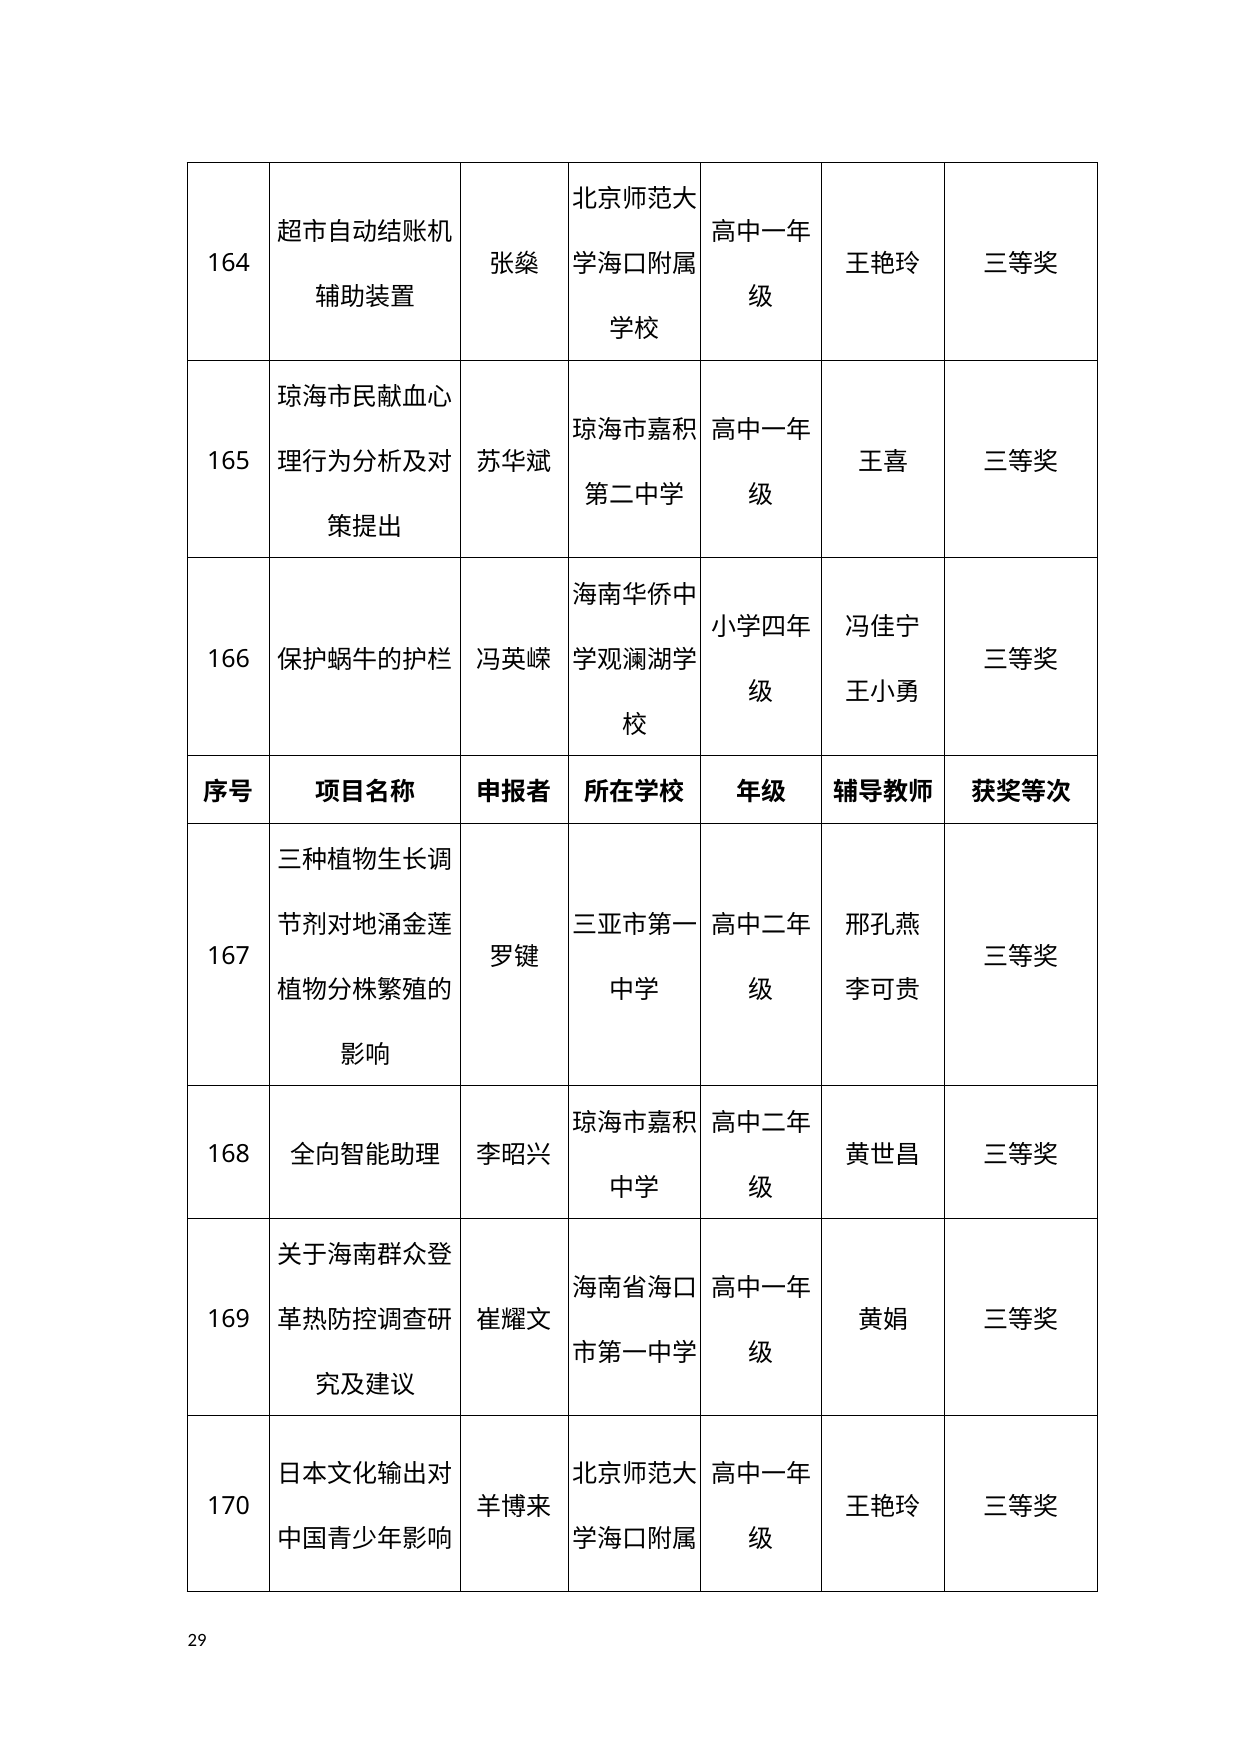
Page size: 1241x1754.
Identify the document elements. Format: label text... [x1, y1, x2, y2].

table_cell 三等奖 [945, 558, 1097, 755]
table_cell 高中一年级 [701, 1416, 821, 1591]
table_cell 崔耀文 [461, 1219, 568, 1415]
table_cell 王喜 [822, 361, 944, 557]
table_cell 获奖等次 [945, 756, 1097, 822]
table_cell 黄世昌 [822, 1086, 944, 1218]
table_cell 黄娟 [822, 1219, 944, 1415]
table_cell 北京师范大学海口附属学校 [569, 163, 700, 359]
table_cell 超市自动结账机辅助装置 [270, 163, 460, 359]
table_cell 冯佳宁 王小勇 [822, 558, 944, 755]
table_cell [270, 1416, 460, 1591]
table_cell 167 [188, 824, 269, 1085]
table_cell 苏华斌 [461, 361, 568, 557]
table_cell 三种植物生长调节剂对地涌金莲植物分株繁殖的影响 [270, 824, 460, 1085]
table_cell 三等奖 [945, 1416, 1097, 1591]
table_cell 项目名称 [270, 756, 460, 822]
table_cell 北京师范大学海口附属学校 [569, 1416, 700, 1591]
table_cell 三等奖 [945, 1219, 1097, 1415]
table_cell 辅导教师 [822, 756, 944, 822]
table_cell 王艳玲 [822, 1416, 944, 1591]
table_cell 三等奖 [945, 163, 1097, 359]
table_cell 申报者 [461, 756, 568, 822]
table_cell 冯英嵘 [461, 558, 568, 755]
table_cell 琼海市民献血心理行为分析及对策提出 [270, 361, 460, 557]
table_cell 关于海南群众登革热防控调查研究及建议 [270, 1219, 460, 1415]
table_cell 170 [188, 1416, 269, 1591]
table_cell 三等奖 [945, 361, 1097, 557]
table_cell 罗键 [461, 824, 568, 1085]
table_cell 年级 [701, 756, 821, 822]
table_cell 高中二年级 [701, 824, 821, 1085]
table_cell 琼海市嘉积第二中学 [569, 361, 700, 557]
table_cell 三等奖 [945, 1086, 1097, 1218]
table_cell 高中一年级 [701, 1219, 821, 1415]
table_cell 海南华侨中学观澜湖学校 [569, 558, 700, 755]
table_cell 李昭兴 [461, 1086, 568, 1218]
table_cell 保护蜗牛的护栏 [270, 558, 460, 755]
table_cell 164 [188, 163, 269, 359]
table_cell 165 [188, 361, 269, 557]
table_cell 所在学校 [569, 756, 700, 822]
table_cell 海南省海口市第一中学 [569, 1219, 700, 1415]
table_cell 小学四年级 [701, 558, 821, 755]
table_cell 张燊 [461, 163, 568, 359]
table_cell 序号 [188, 756, 269, 822]
table_cell 高中二年级 [701, 1086, 821, 1218]
table_cell 三等奖 [945, 824, 1097, 1085]
table_cell 王艳玲 [822, 163, 944, 359]
table_cell 168 [188, 1086, 269, 1218]
table_cell 高中一年级 [701, 163, 821, 359]
table_cell 高中一年级 [701, 361, 821, 557]
table_cell 三亚市第一中学 [569, 824, 700, 1085]
table_cell 全向智能助理 [270, 1086, 460, 1218]
table_cell 169 [188, 1219, 269, 1415]
table_cell 166 [188, 558, 269, 755]
table_cell 琼海市嘉积中学 [569, 1086, 700, 1218]
table_cell 邢孔燕 李可贵 [822, 824, 944, 1085]
table_cell 羊博来 [461, 1416, 568, 1591]
